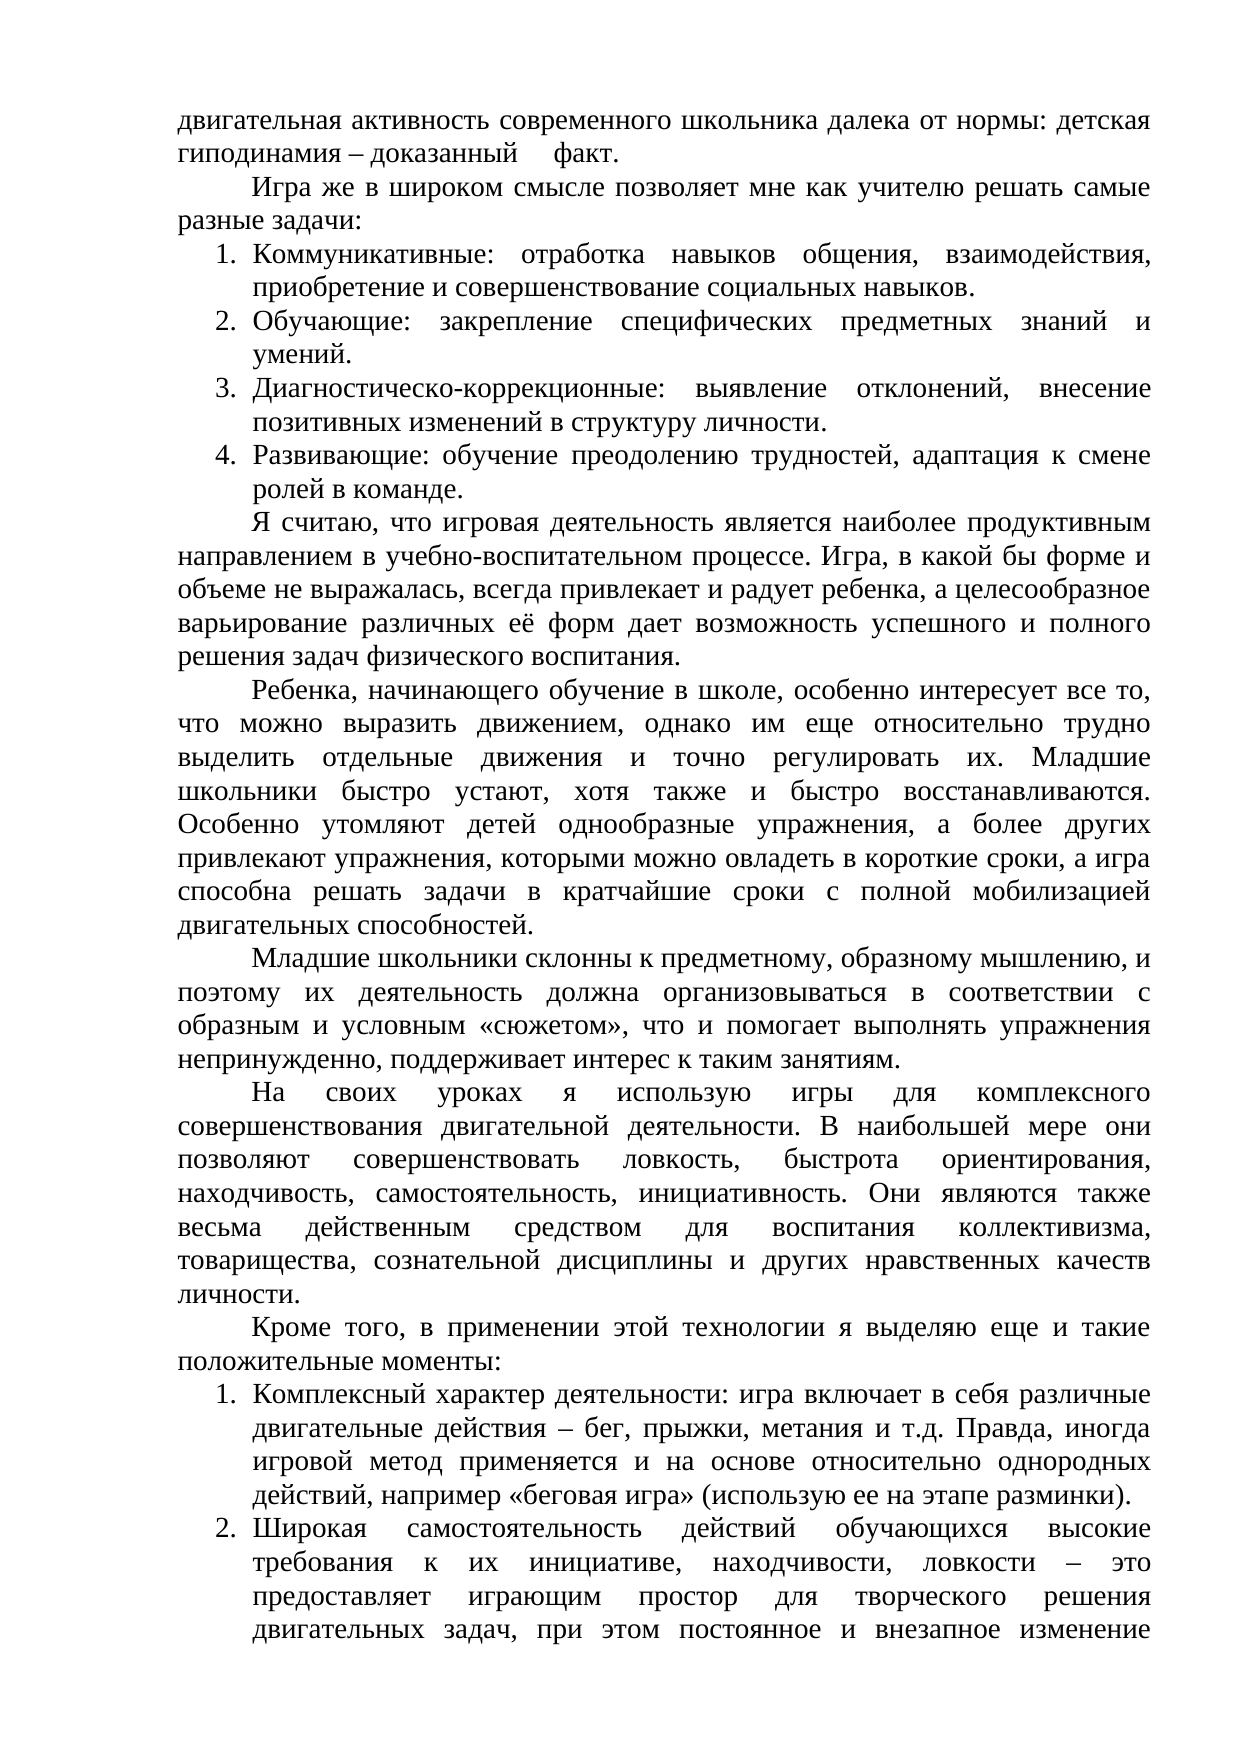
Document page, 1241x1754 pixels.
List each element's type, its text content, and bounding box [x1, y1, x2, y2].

list Обучающие: закрепление специфических предметных знаний и умений. [215, 303, 1152, 370]
list Развивающие: обучение преодолению трудностей, адаптация к смене ролей в команде. [215, 437, 1152, 504]
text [177, 102, 1152, 169]
text Кроме того, в применении этой технологии я выделяю еще и такие положительные моменты: [177, 1309, 1152, 1376]
text Игра же в широком смысле позволяет мне как учителю решать самые разные задачи: [177, 169, 1152, 236]
list Комплексный характер деятельности: игра включает в себя различные двигательные действия – бег, прыжки, метания и т.д. Правда, иногда игровой метод применяется и на основе относительно однородных действий, например «беговая игра» (использую ее на этапе разминки). [215, 1376, 1152, 1511]
text Младшие школьники склонны к предметному, образному мышлению, и поэтому их деятельность должна организовываться в соответствии с образным и условным «сюжетом», что и помогает выполнять упражнения непринужденно, поддерживает интерес к таким занятиям. [177, 940, 1152, 1074]
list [215, 1511, 1152, 1645]
list Коммуникативные: отработка навыков общения, взаимодействия, приобретение и совершенствование социальных навыков. [215, 236, 1152, 303]
text Я считаю, что игровая деятельность является наиболее продуктивным направлением в учебно-воспитательном процессе. Игра, в какой бы форме и объеме не выражалась, всегда привлекает и радует ребенка, а целесообразное варьирование различных её форм дает возможность успешного и полного решения задач физического воспитания. [177, 504, 1152, 672]
text Ребенка, начинающего обучение в школе, особенно интересует все то, что можно выразить движением, однако им еще относительно трудно выделить отдельные движения и точно регулировать их. Младшие школьники быстро устают, хотя также и быстро восстанавливаются. Особенно утомляют детей однообразные упражнения, а более других привлекают упражнения, которыми можно овладеть в короткие сроки, а игра способна решать задачи в кратчайшие сроки с полной мобилизацией двигательных способностей. [177, 672, 1152, 940]
list Диагностическо-коррекционные: выявление отклонений, внесение позитивных изменений в структуру личности. [215, 370, 1152, 437]
text На своих уроках я использую игры для комплексного совершенствования двигательной деятельности. В наибольшей мере они позволяют совершенствовать ловкость, быстрота ориентирования, находчивость, самостоятельность, инициативность. Они являются также весьма действенным средством для воспитания коллективизма, товарищества, сознательной дисциплины и других нравственных качеств личности. [177, 1074, 1152, 1309]
